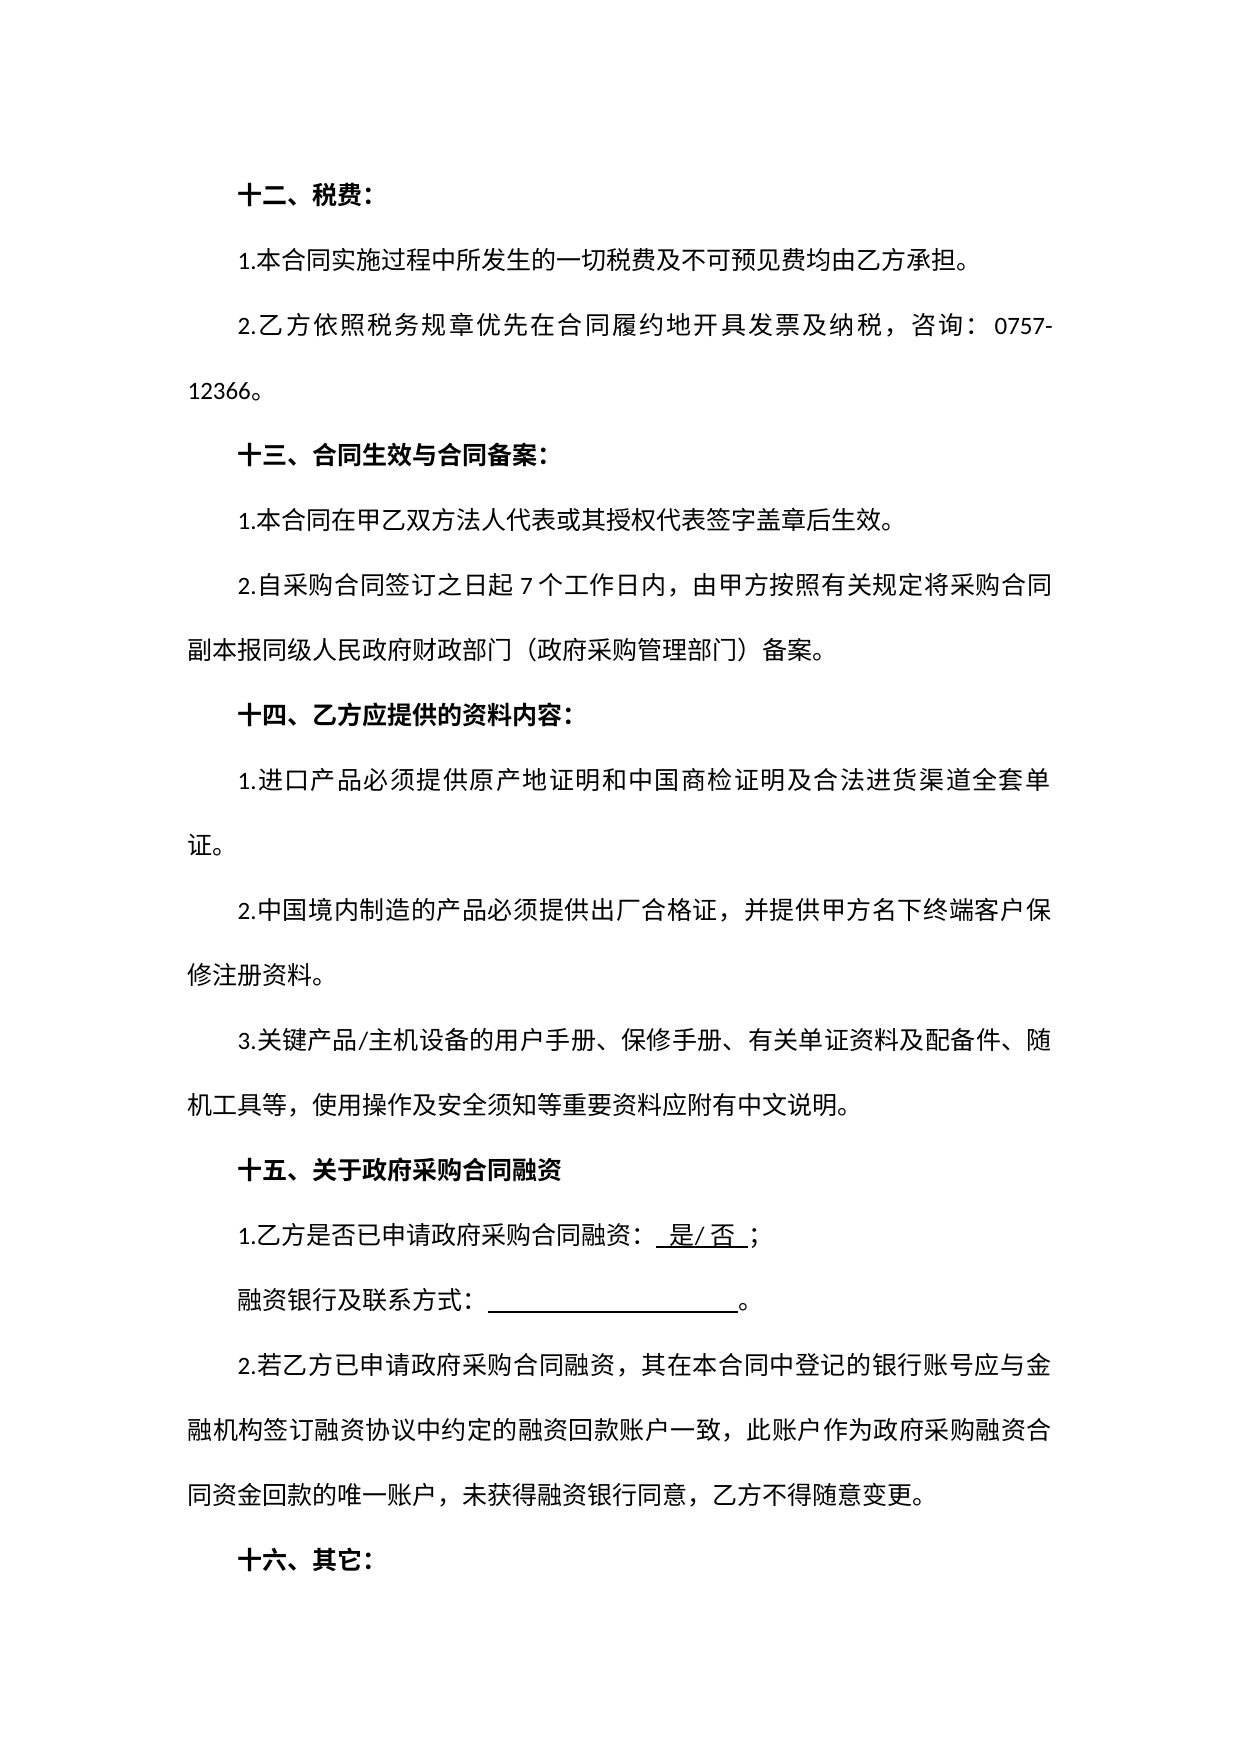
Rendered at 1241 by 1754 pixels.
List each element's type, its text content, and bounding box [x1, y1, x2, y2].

text 1.乙方是否已申请政府采购合同融资： 是/ 否 ； [187, 1202, 1053, 1267]
text 2.乙方依照税务规章优先在合同履约地开具发票及纳税，咨询：0757-12366。 [187, 292, 1053, 422]
text 十三、合同生效与合同备案： [187, 422, 1053, 487]
text 1.本合同在甲乙双方法人代表或其授权代表签字盖章后生效。 [187, 487, 1053, 552]
text 3.关键产品/主机设备的用户手册、保修手册、有关单证资料及配备件、随机工具等，使用操作及安全须知等重要资料应附有中文说明。 [187, 1007, 1053, 1137]
text 1.进口产品必须提供原产地证明和中国商检证明及合法进货渠道全套单证。 [187, 747, 1053, 877]
text 十四、乙方应提供的资料内容： [187, 682, 1053, 747]
text 十二、税费： [187, 162, 1053, 227]
text 2.自采购合同签订之日起7个工作日内，由甲方按照有关规定将采购合同副本报同级人民政府财政部门（政府采购管理部门）备案。 [187, 552, 1053, 682]
text 2.若乙方已申请政府采购合同融资，其在本合同中登记的银行账号应与金融机构签订融资协议中约定的融资回款账户一致，此账户作为政府采购融资合同资金回款的唯一账户，未获得融资银行同意，乙方不得随意变更。 [187, 1332, 1053, 1527]
text 十五、关于政府采购合同融资 [187, 1137, 1053, 1202]
text 十六、其它： [187, 1527, 1053, 1592]
text 2.中国境内制造的产品必须提供出厂合格证，并提供甲方名下终端客户保修注册资料。 [187, 877, 1053, 1007]
text 融资银行及联系方式： 。 [187, 1267, 1053, 1332]
text 1.本合同实施过程中所发生的一切税费及不可预见费均由乙方承担。 [187, 227, 1053, 292]
